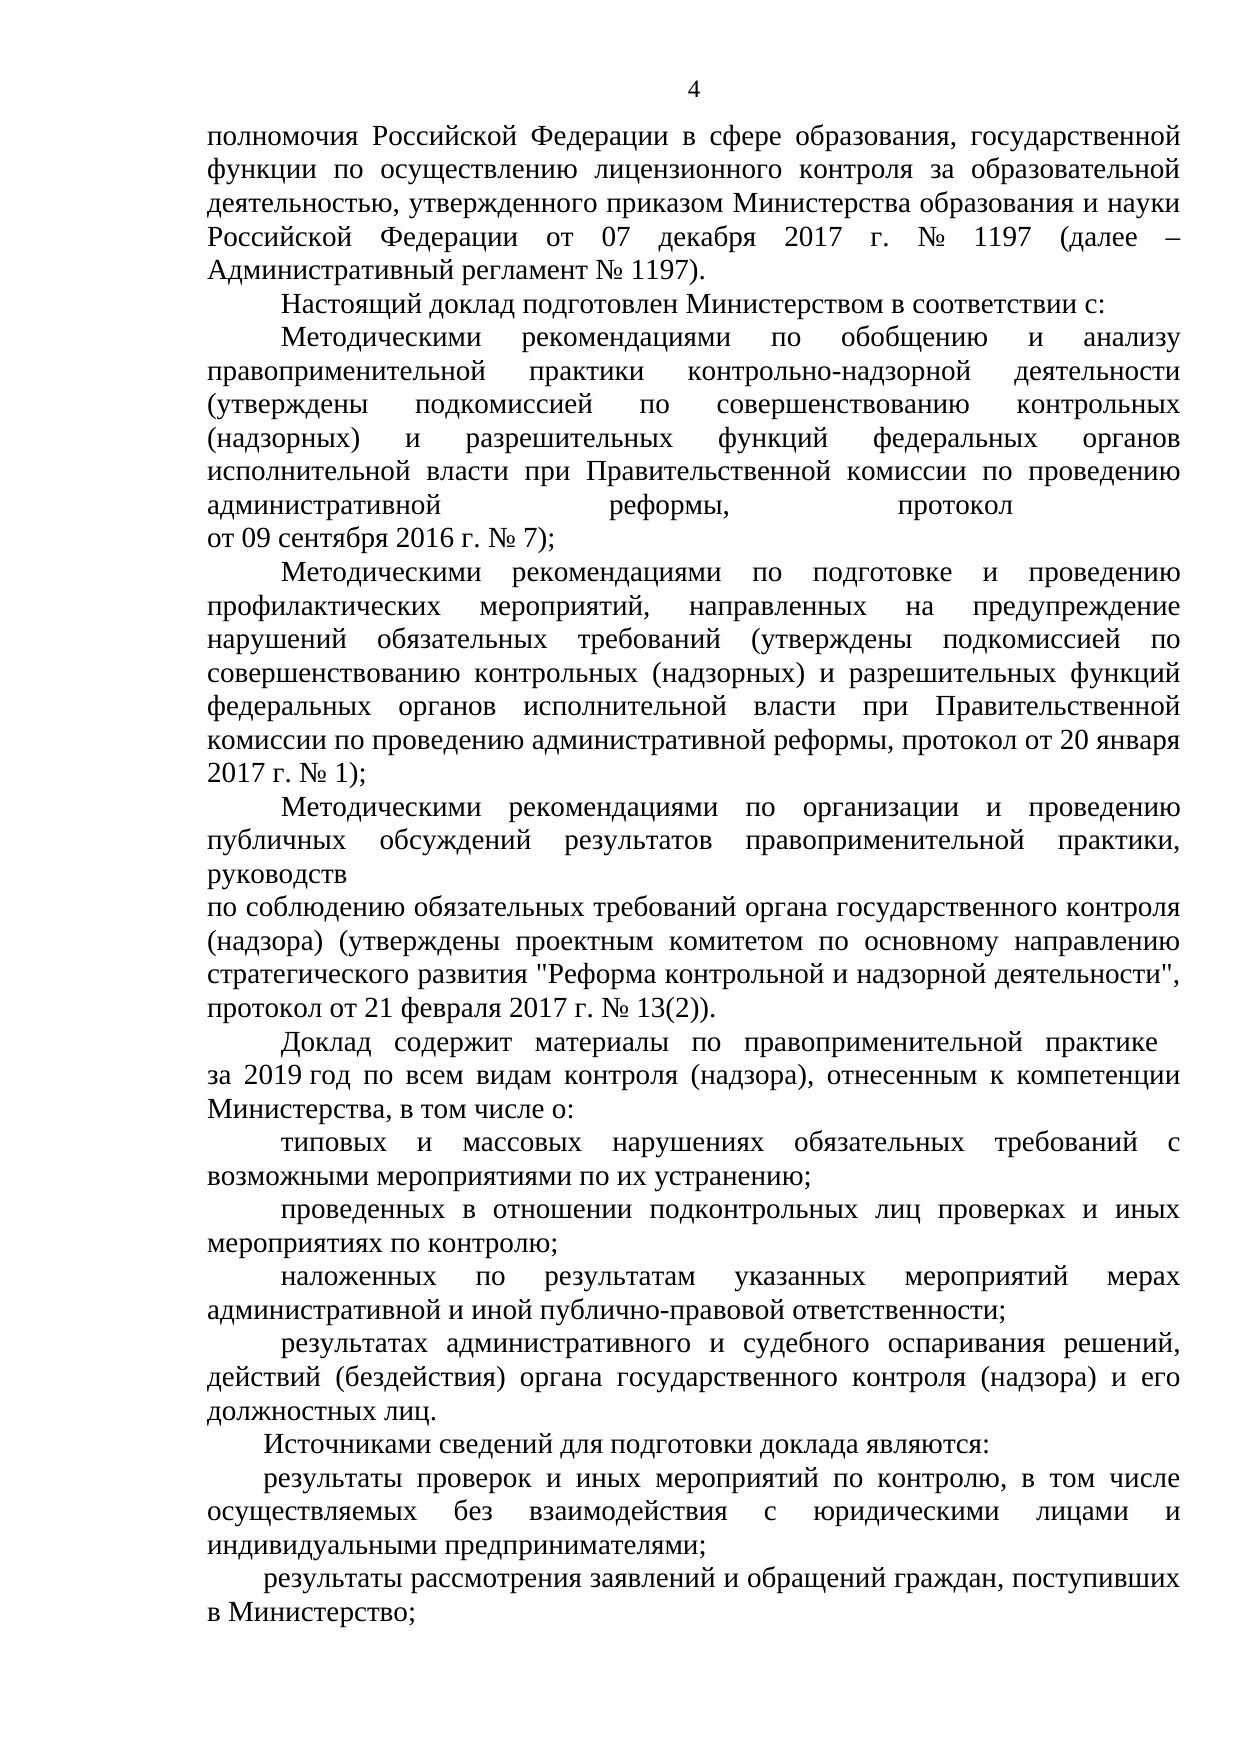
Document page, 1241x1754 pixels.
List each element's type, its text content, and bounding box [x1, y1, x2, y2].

text результаты рассмотрения заявлений и обращений граждан, поступивших в Министерство; [207, 1560, 1181, 1627]
text типовых и массовых нарушениях обязательных требований с возможными мероприятиями по их устранению; [207, 1124, 1181, 1191]
text Методическими рекомендациями по подготовке и проведению профилактических мероприятий, направленных на предупреждение нарушений обязательных требований (утверждены подкомиссией по совершенствованию контрольных (надзорных) и разрешительных функций федеральных органов исполнительной власти при Правительственной комиссии по проведению административной реформы, протокол от 20 января 2017 г. № 1); [207, 554, 1181, 789]
text наложенных по результатам указанных мероприятий мерах административной и иной публично-правовой ответственности; [207, 1258, 1181, 1326]
text Источниками сведений для подготовки доклада являются: [207, 1426, 1181, 1460]
text Настоящий доклад подготовлен Министерством в соответствии с: [207, 286, 1181, 319]
text Методическими рекомендациями по обобщению и анализу правоприменительной практики контрольно-надзорной деятельности (утверждены подкомиссией по совершенствованию контрольных (надзорных) и разрешительных функций федеральных органов исполнительной власти при Правительственной комиссии по проведению административной реформы, протокол от 09 сентября 2016 г. № 7); [207, 319, 1181, 554]
text результаты проверок и иных мероприятий по контролю, в том числе осуществляемых без взаимодействия с юридическими лицами и индивидуальными предпринимателями; [207, 1460, 1181, 1560]
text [207, 118, 1181, 286]
text Методическими рекомендациями по организации и проведению публичных обсуждений результатов правоприменительной практики, руководств по соблюдению обязательных требований органа государственного контроля (надзора) (утверждены проектным комитетом по основному направлению стратегического развития "Реформа контрольной и надзорной деятельности", протокол от 21 февраля 2017 г. № 13(2)). [207, 789, 1181, 1024]
text Доклад содержит материалы по правоприменительной практике за 2019 год по всем видам контроля (надзора), отнесенным к компетенции Министерства, в том числе о: [207, 1024, 1181, 1124]
text проведенных в отношении подконтрольных лиц проверках и иных мероприятиях по контролю; [207, 1191, 1181, 1258]
text результатах административного и судебного оспаривания решений, действий (бездействия) органа государственного контроля (надзора) и его должностных лиц. [207, 1326, 1181, 1426]
